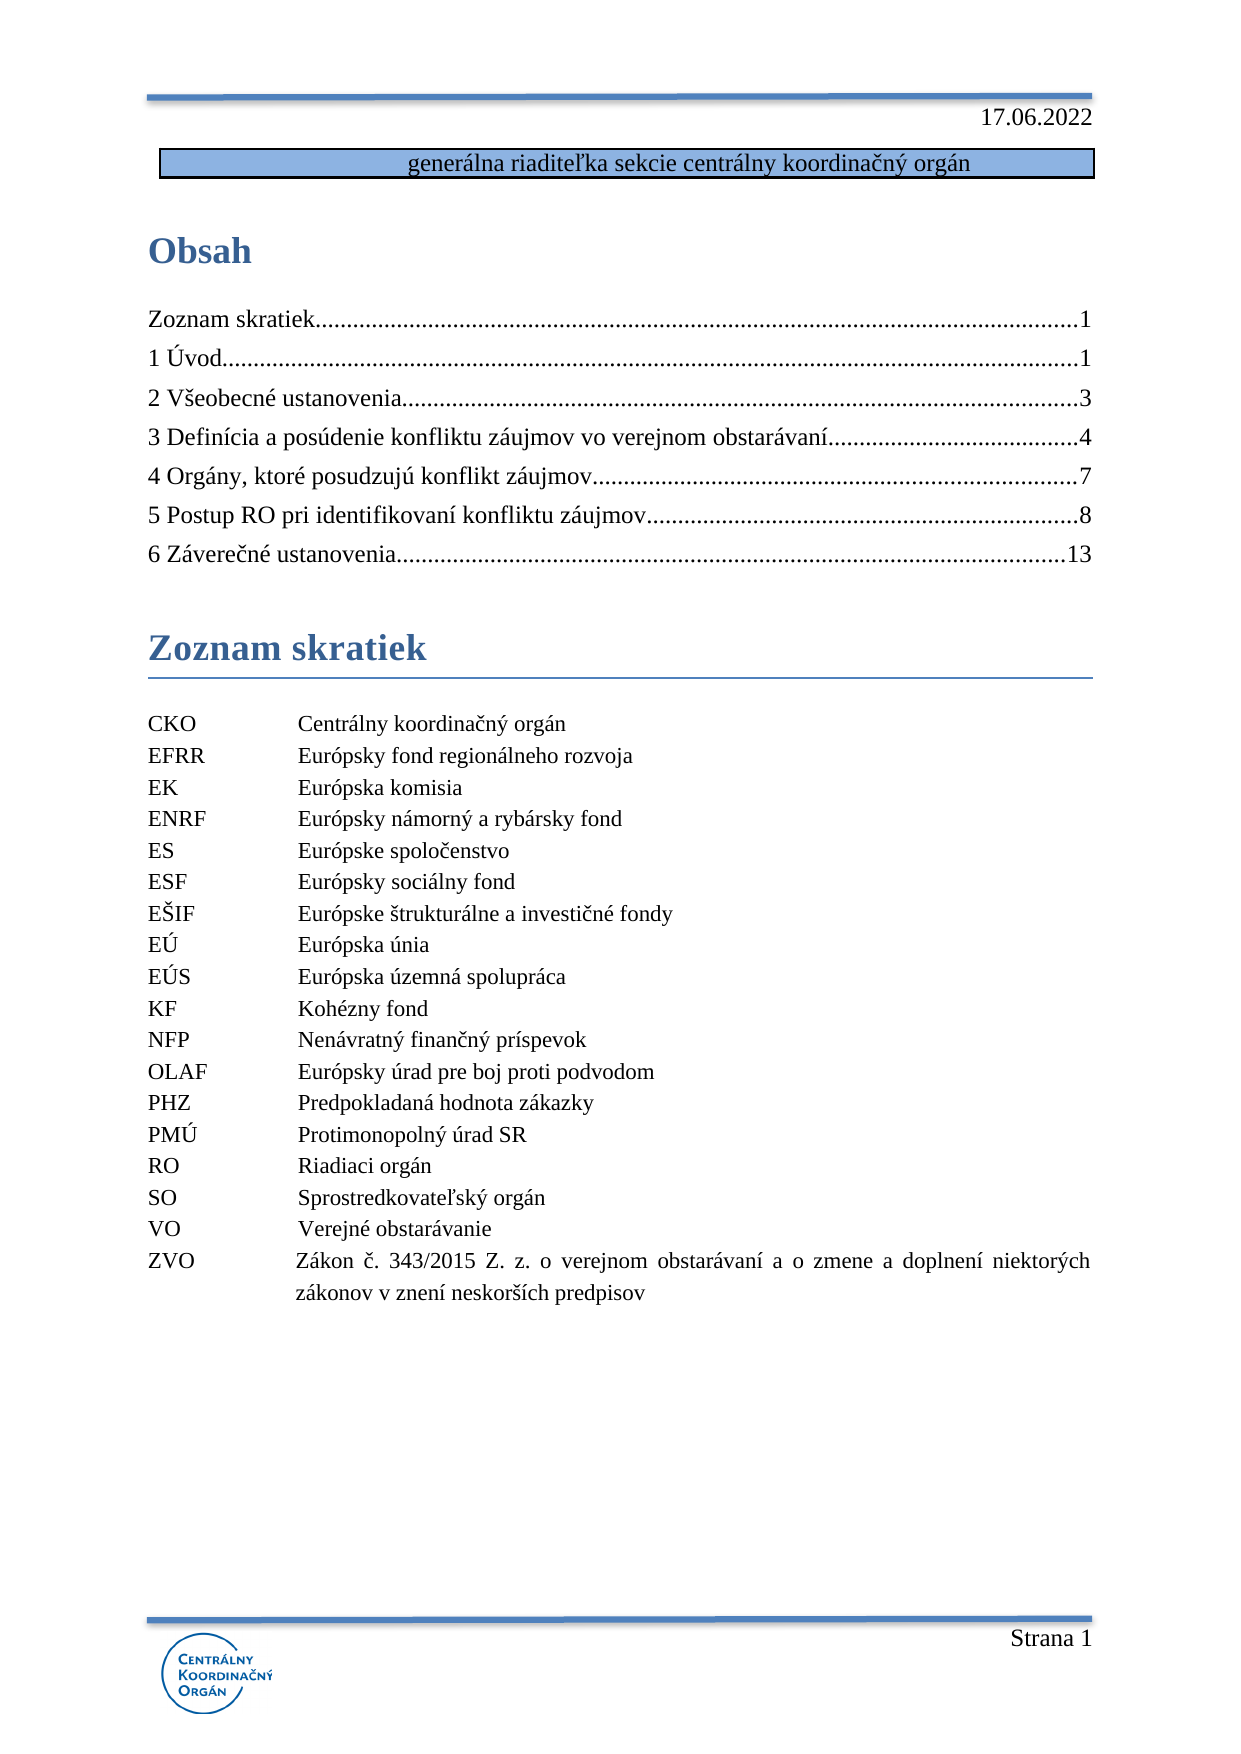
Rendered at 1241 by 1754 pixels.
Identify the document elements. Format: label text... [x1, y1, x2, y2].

text EŠIF Európske štrukturálne a investičné fondy [148, 900, 1093, 926]
text EFRR Európsky fond regionálneho rozvoja [148, 742, 1093, 768]
text OLAF Európsky úrad pre boj proti podvodom [148, 1058, 1093, 1084]
table_cell Schválil: [161, 150, 396, 176]
text PMÚ Protimonopolný úrad SR [148, 1121, 1093, 1147]
text RO Riadiaci orgán [148, 1152, 1093, 1179]
text CKO Centrálny koordinačný orgán [148, 711, 1093, 737]
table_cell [396, 150, 1093, 176]
text ESF Európsky sociálny fond [148, 868, 1093, 895]
text EÚS Európska územná spolupráca [148, 963, 1093, 989]
text NFP Nenávratný finančný príspevok [148, 1026, 1093, 1052]
text SO Sprostredkovateľský orgán [148, 1184, 1093, 1210]
picture [159, 1631, 272, 1713]
text KF Kohézny fond [148, 994, 1093, 1021]
text ENRF Európsky námorný a rybársky fond [148, 805, 1093, 832]
text Zoznam skratiek [148, 626, 1093, 677]
text ES Európske spoločenstvo [148, 837, 1093, 863]
text EÚ Európska únia [148, 931, 1093, 958]
text EK Európska komisia [148, 774, 1093, 800]
text ZVO Zákon č. 343/2015 Z. z. o verejnom obstarávaní a o zmene a doplnení niektorých zákonov v znení neskorších predpisov [148, 1247, 1093, 1305]
text PHZ Predpokladaná hodnota zákazky [148, 1089, 1093, 1116]
text VO Verejné obstarávanie [148, 1216, 1093, 1242]
